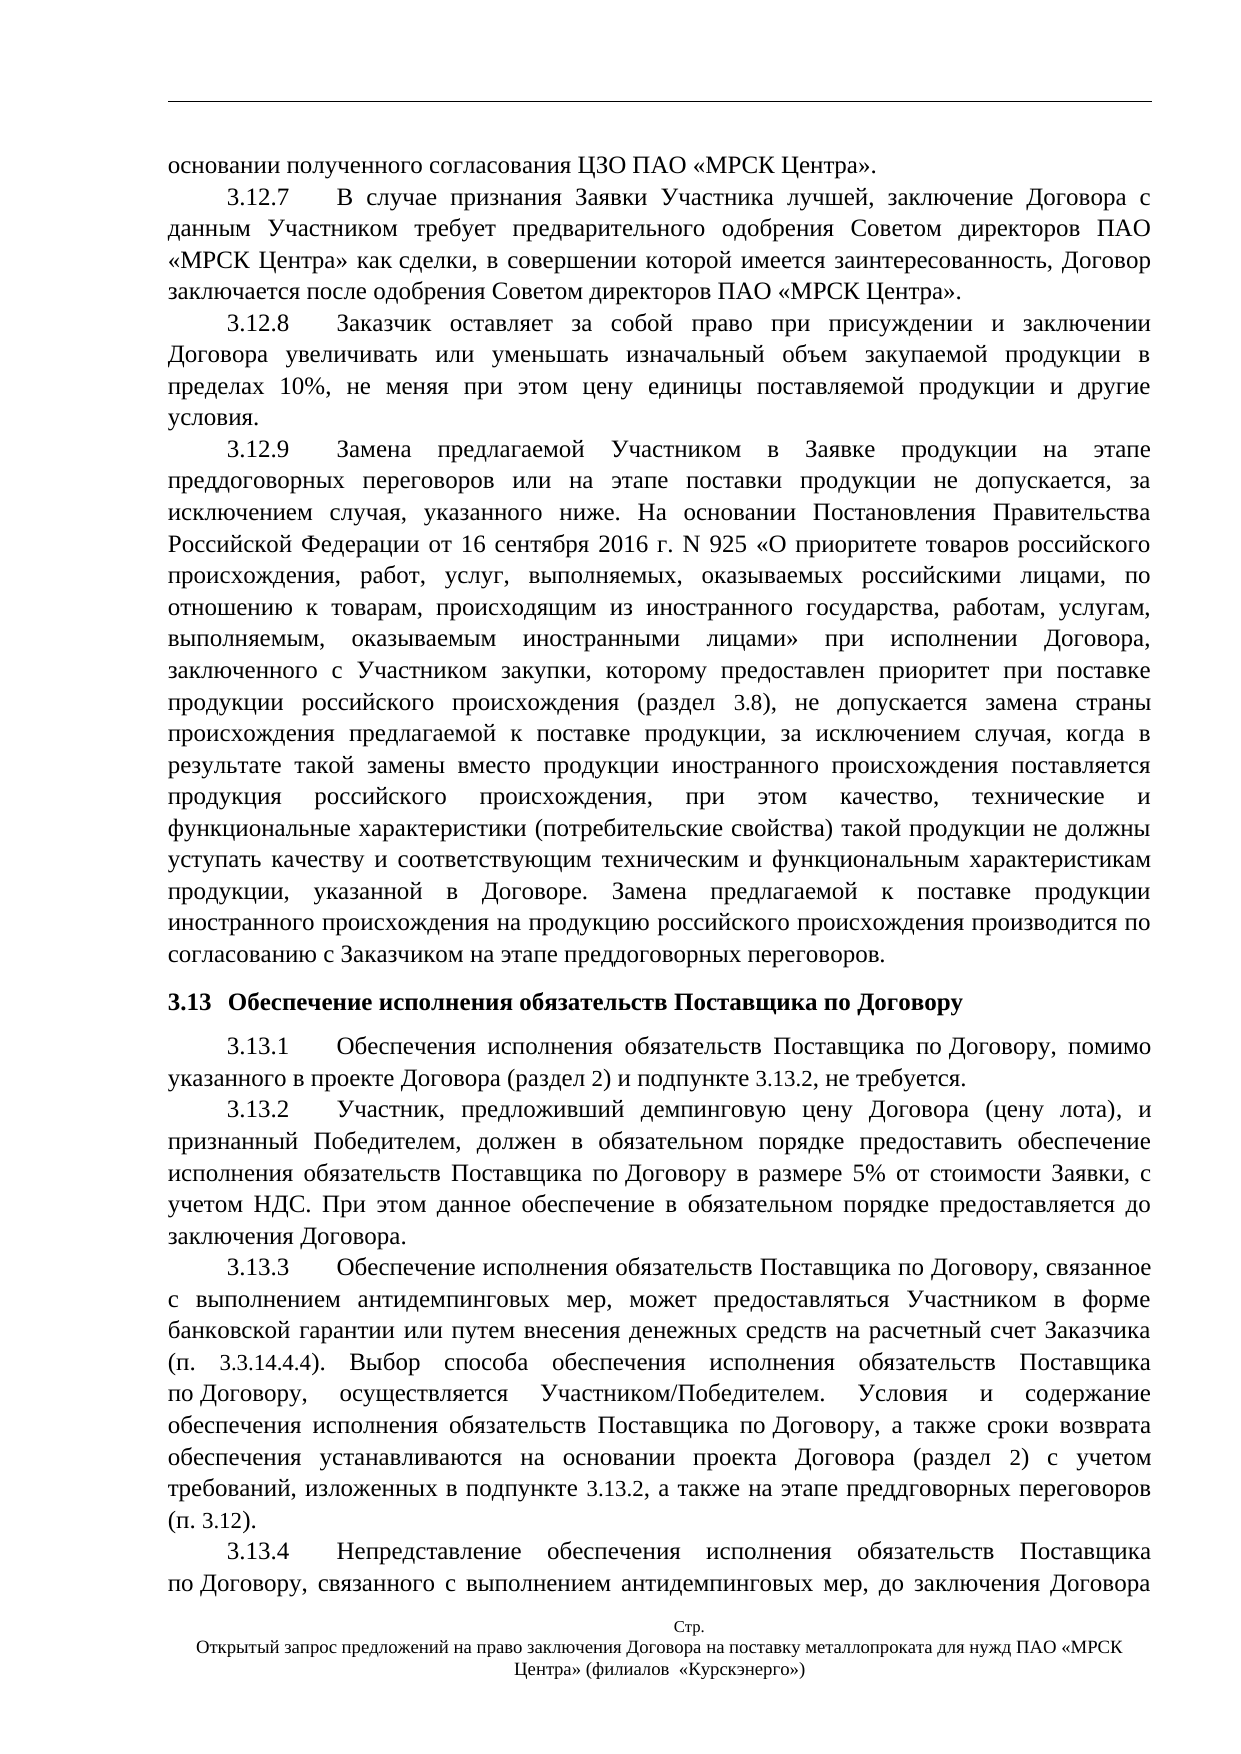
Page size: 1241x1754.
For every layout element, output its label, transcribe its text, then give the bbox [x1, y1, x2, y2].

list Обеспечения исполнения обязательств Поставщика по Договору, помимо указанного в проекте Договора (раздел 2) и подпункте 3.13.2, не требуется. [168, 1031, 1152, 1092]
list В случае признания Заявки Участника лучшей, заключение Договора с данным Участником требует предварительного одобрения Советом директоров ПАО «МРСК Центра» как сделки, в совершении которой имеется заинтересованность, Договор заключается после одобрения Советом директоров ПАО «МРСК Центра». [168, 182, 1152, 305]
subtitle Обеспечение исполнения обязательств Поставщика по Договору [168, 987, 1152, 1016]
list Обеспечение исполнения обязательств Поставщика по Договору, связанное с выполнением антидемпинговых мер, может предоставляться Участником в форме банковской гарантии или путем внесения денежных средств на расчетный счет Заказчика (п. 3.3.14.4.4). Выбор способа обеспечения исполнения обязательств Поставщика по Договору, осуществляется Участником/Победителем. Условия и содержание обеспечения исполнения обязательств Поставщика по Договору, а также сроки возврата обеспечения устанавливаются на основании проекта Договора (раздел 2) с учетом требований, изложенных в подпункте 3.13.2, а также на этапе преддговорных переговоров (п. 3.12). [168, 1252, 1152, 1533]
list Участник, предложивший демпинговую цену Договора (цену лота), и признанный Победителем, должен в обязательном порядке предоставить обеспечение исполнения обязательств Поставщика по Договору в размере 5% от стоимости Заявки, с учетом НДС. При этом данное обеспечение в обязательном порядке предоставляется до заключения Договора. [168, 1094, 1152, 1249]
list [168, 1536, 1152, 1597]
list Заказчик оставляет за собой право при присуждении и заключении Договора увеличивать или уменьшать изначальный объем закупаемой продукции в пределах 10%, не меняя при этом цену единицы поставляемой продукции и другие условия. [168, 308, 1152, 431]
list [168, 150, 1152, 179]
list Замена предлагаемой Участником в Заявке продукции на этапе преддоговорных переговоров или на этапе поставки продукции не допускается, за исключением случая, указанного ниже. На основании Постановления Правительства Российской Федерации от 16 сентября 2016 г. N 925 «О приоритете товаров российского происхождения, работ, услуг, выполняемых, оказываемых российскими лицами, по отношению к товарам, происходящим из иностранного государства, работам, услугам, выполняемым, оказываемым иностранными лицами» при исполнении Договора, заключенного с Участником закупки, которому предоставлен приоритет при поставке продукции российского происхождения (раздел 3.8), не допускается замена страны происхождения предлагаемой к поставке продукции, за исключением случая, когда в результате такой замены вместо продукции иностранного происхождения поставляется продукция российского происхождения, при этом качество, технические и функциональные характеристики (потребительские свойства) такой продукции не должны уступать качеству и соответствующим техническим и функциональным характеристикам продукции, указанной в Договоре. Замена предлагаемой к поставке продукции иностранного происхождения на продукцию российского происхождения производится по согласованию с Заказчиком на этапе преддоговорных переговоров. [168, 434, 1152, 968]
